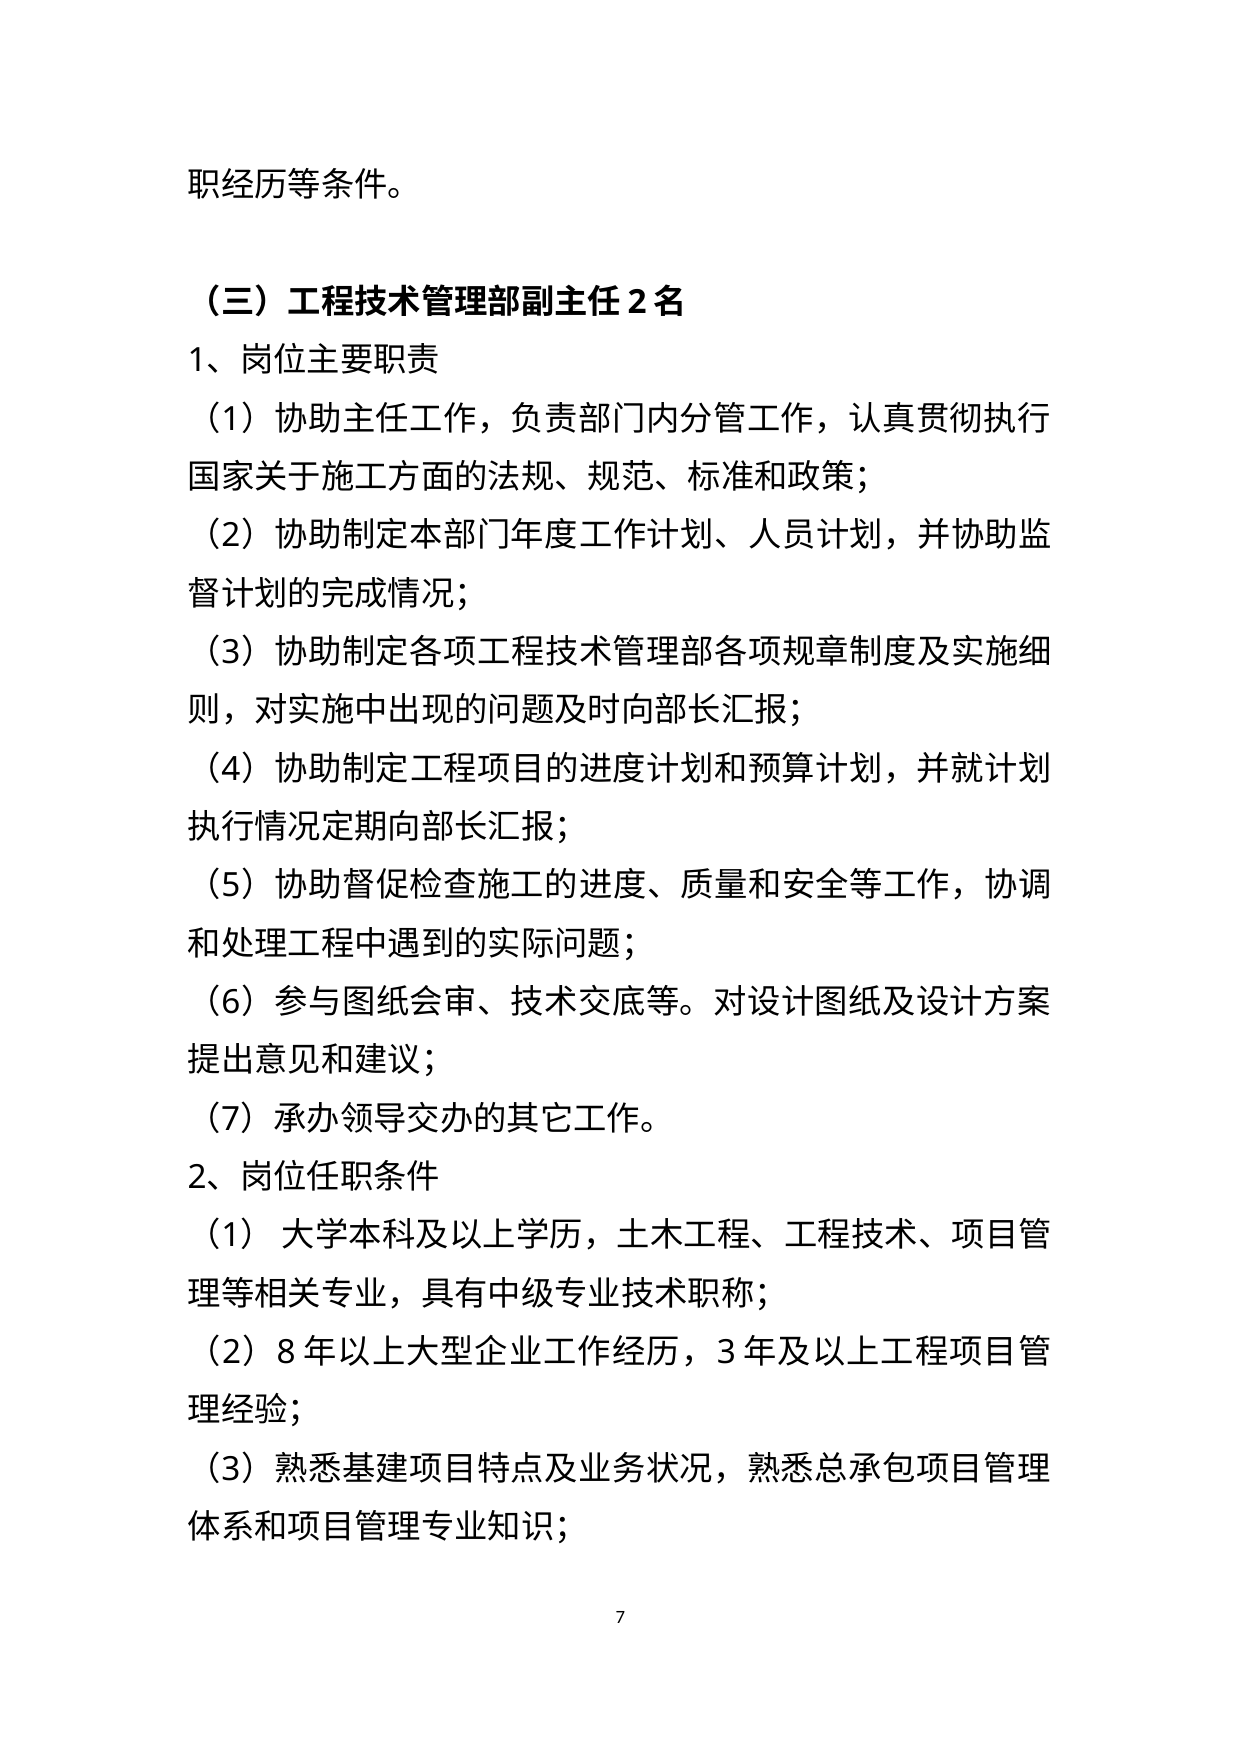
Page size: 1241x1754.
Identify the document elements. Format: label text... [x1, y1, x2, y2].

text （1）协助主任工作，负责部门内分管工作，认真贯彻执行国家关于施工方面的法规、规范、标准和政策； （2）协助制定本部门年度工作计划、人员计划，并协助监督计划的完成情况； （3）协助制定各项工程技术管理部各项规章制度及实施细则，对实施中出现的问题及时向部长汇报； （4）协助制定工程项目的进度计划和预算计划，并就计划执行情况定期向部长汇报； （5）协助督促检查施工的进度、质量和安全等工作，协调和处理工程中遇到的实际问题； （6）参与图纸会审、技术交底等。对设计图纸及设计方案提出意见和建议； （7）承办领导交办的其它工作。 [187, 383, 1053, 1142]
text 2、岗位任职条件 [187, 1142, 1053, 1200]
text 1、岗位主要职责 [187, 325, 1053, 383]
text （三）工程技术管理部副主任2名 [187, 267, 1053, 325]
text （1） 大学本科及以上学历，土木工程、工程技术、项目管理等相关专业，具有中级专业技术职称； [187, 1200, 1053, 1317]
text （2）8年以上大型企业工作经历，3年及以上工程项目管理经验； [187, 1317, 1053, 1433]
text （3）熟悉基建项目特点及业务状况，熟悉总承包项目管理体系和项目管理专业知识； [187, 1433, 1053, 1550]
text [187, 150, 1053, 208]
